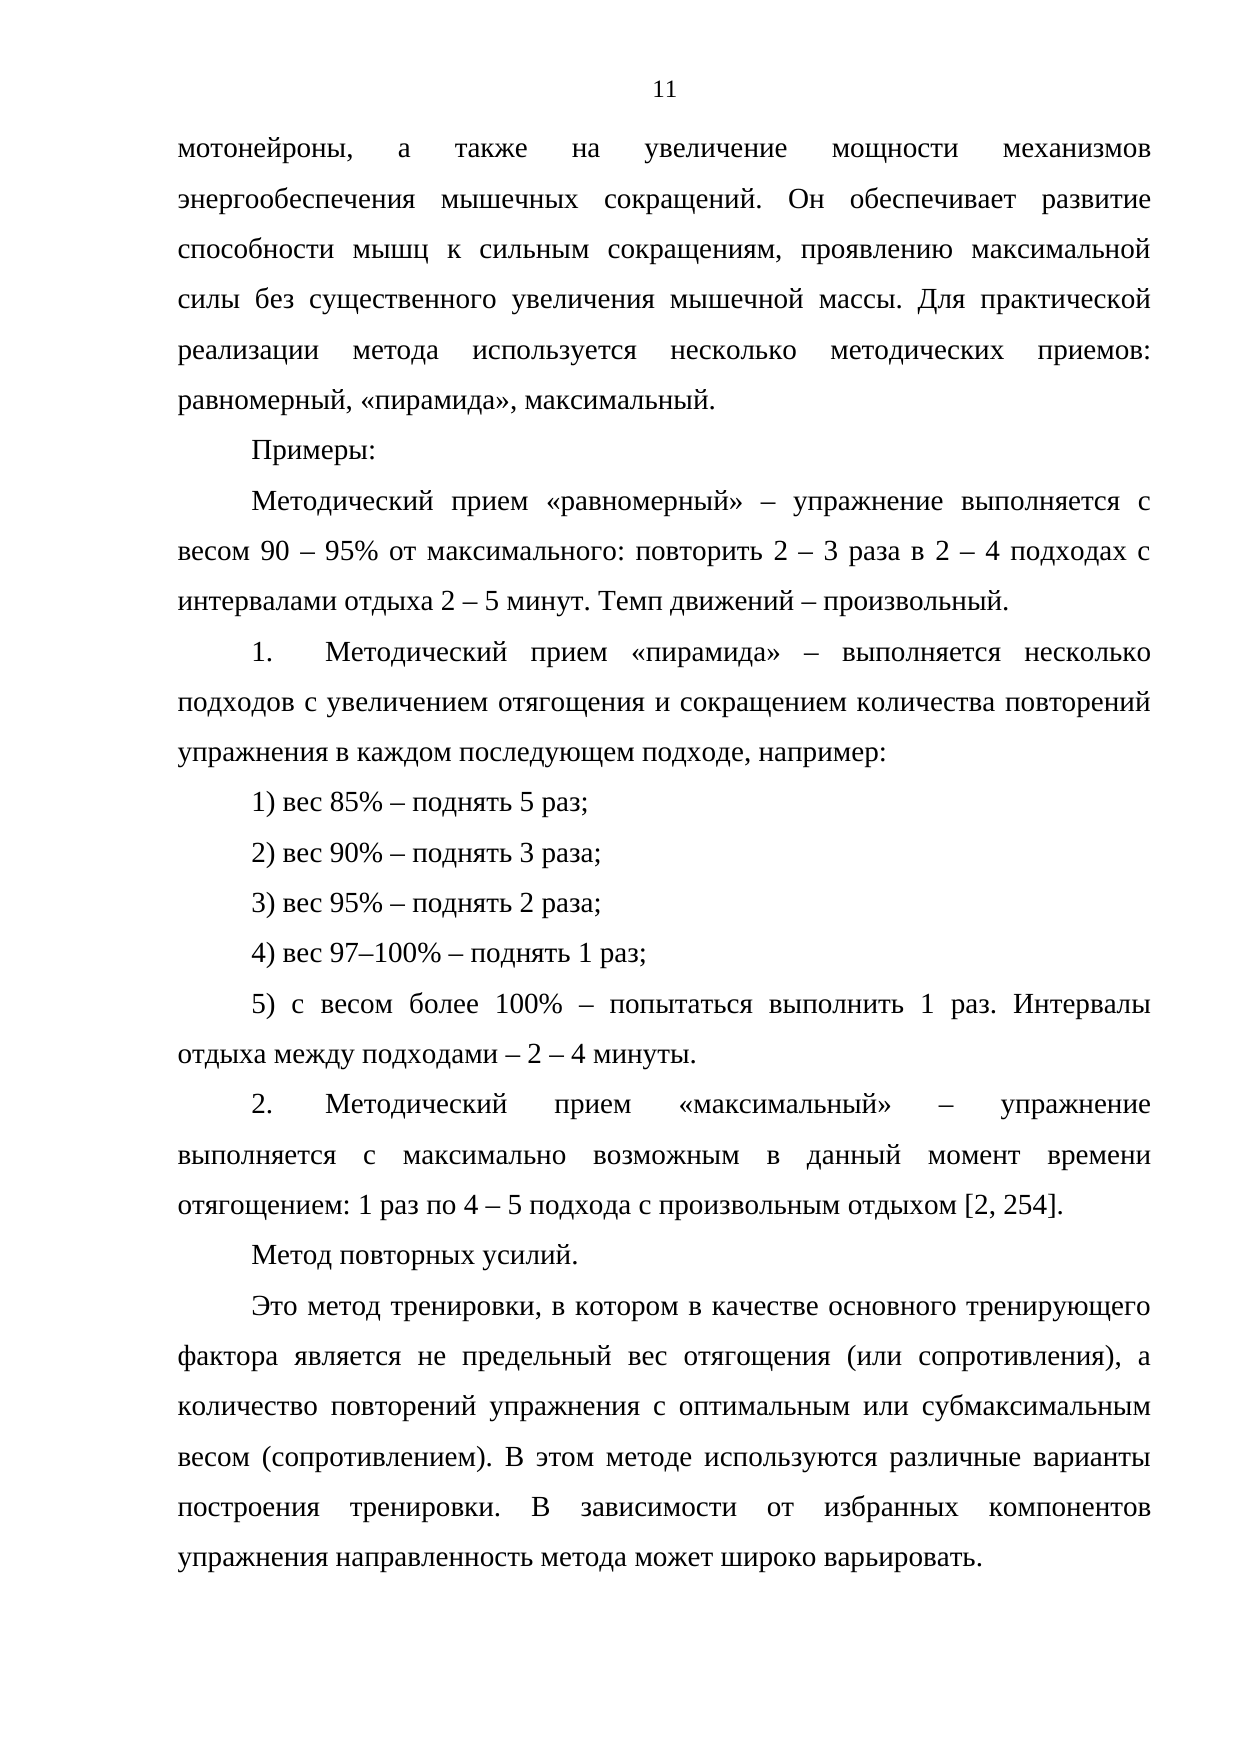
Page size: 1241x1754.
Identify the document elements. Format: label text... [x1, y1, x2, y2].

list 2) вес 90% – поднять 3 раза; [177, 835, 1152, 868]
list 1) вес 85% – поднять 5 раз; [177, 784, 1152, 818]
text Метод повторных усилий. [177, 1237, 1152, 1271]
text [177, 131, 1152, 416]
text Это метод тренировки, в котором в качестве основного тренирующего фактора является не предельный вес отягощения (или сопротивления), а количество повторений упражнения с оптимальным или субмаксимальным весом (сопротивлением). В этом методе используются различные варианты построения тренировки. В зависимости от избранных компонентов упражнения направленность метода может широко варьировать. [177, 1288, 1152, 1573]
list 3) вес 95% – поднять 2 раза; [177, 885, 1152, 919]
text Примеры: [177, 432, 1152, 466]
list Методический прием «максимальный» – упражнение выполняется с максимально возможным в данный момент времени отягощением: 1 раз по 4 – 5 подхода с произвольным отдыхом [2, 254]. [177, 1086, 1152, 1221]
list Методический прием «пирамида» – выполняется несколько подходов с увеличением отягощения и сокращением количества повторений упражнения в каждом последующем подходе, например: [177, 634, 1152, 768]
list 5) с весом более 100% – попытаться выполнить 1 раз. Интервалы отдыха между подходами – 2 – 4 минуты. [177, 986, 1152, 1070]
list 4) вес 97–100% – поднять 1 раз; [177, 936, 1152, 969]
text Методический прием «равномерный» – упражнение выполняется с весом 90 – 95% от максимального: повторить 2 – 3 раза в 2 – 4 подходах с интервалами отдыха 2 – 5 минут. Темп движений – произвольный. [177, 483, 1152, 617]
